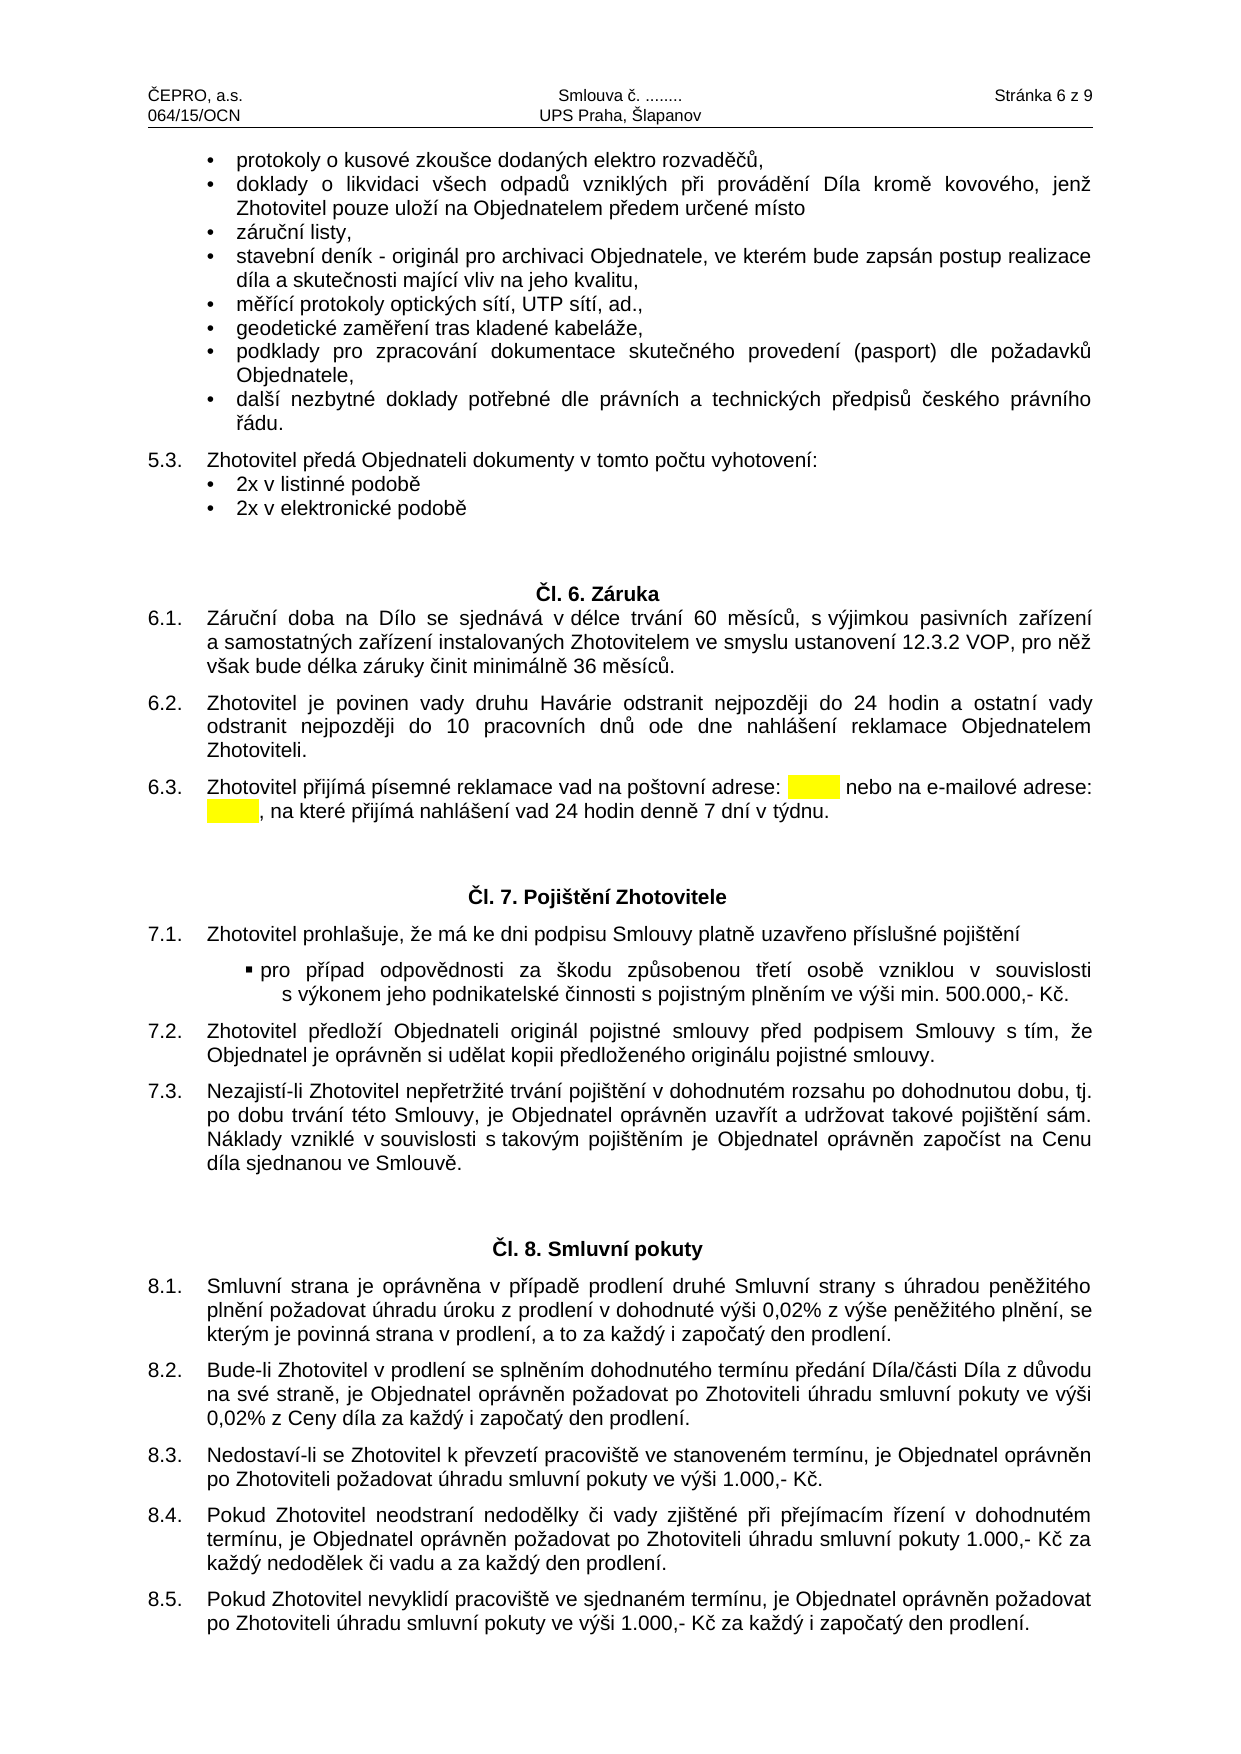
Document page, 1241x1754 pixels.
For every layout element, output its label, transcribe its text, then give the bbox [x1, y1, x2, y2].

list Záruční doba na Dílo se sjednává v délce trvání 60 měsíců, s výjimkou pasivních zařízení a samostatných zařízení instalovaných Zhotovitelem ve smyslu ustanovení 12.3.2 VOP, pro něž však bude délka záruky činit minimálně 36 měsíců. [148, 606, 1093, 678]
text Záruka [102, 582, 1093, 606]
list Nezajistí-li Zhotovitel nepřetržité trvání pojištění v dohodnutém rozsahu po dohodnutou dobu, tj. po dobu trvání této Smlouvy, je Objednatel oprávněn uzavřít a udržovat takové pojištění sám. Náklady vzniklé v souvislosti s takovým pojištěním je Objednatel oprávněn započíst na Cenu díla sjednanou ve Smlouvě. [148, 1079, 1093, 1175]
text 2x v listinné podobě [207, 472, 1093, 496]
text stavební deník - originál pro archivaci Objednatele, ve kterém bude zapsán postup realizace díla a skutečnosti mající vliv na jeho kvalitu, [207, 243, 1093, 291]
text doklady o likvidaci všech odpadů vzniklých při provádění Díla kromě kovového, jenž Zhotovitel pouze uloží na Objednatelem předem určené místo [207, 172, 1093, 219]
list Zhotovitel je povinen vady druhu Havárie odstranit nejpozději do 24 hodin a ostatní vady odstranit nejpozději do 10 pracovních dnů ode dne nahlášení reklamace Objednatelem Zhotoviteli. [148, 690, 1093, 762]
list Zhotovitel prohlašuje, že má ke dni podpisu Smlouvy platně uzavřeno příslušné pojištění [148, 922, 1093, 946]
text 2x v elektronické podobě [207, 496, 1093, 519]
text Smluvní strana je oprávněna v případě prodlení druhé Smluvní strany s úhradou peněžitého plnění požadovat úhradu úroku z prodlení v dohodnuté výši 0,02% z výše peněžitého plnění, se kterým je povinná strana v prodlení, a to za každý i započatý den prodlení. [148, 1274, 1093, 1346]
text Pokud Zhotovitel nevyklidí pracoviště ve sjednaném termínu, je Objednatel oprávněn požadovat po Zhotoviteli úhradu smluvní pokuty ve výši 1.000,- Kč za každý i započatý den prodlení. [148, 1587, 1093, 1635]
text záruční listy, [207, 219, 1093, 243]
list Zhotovitel předloží Objednateli originál pojistné smlouvy před podpisem Smlouvy s tím, že Objednatel je oprávněn si udělat kopii předloženého originálu pojistné smlouvy. [148, 1018, 1093, 1066]
text Smluvní pokuty [102, 1237, 1093, 1261]
text podklady pro zpracování dokumentace skutečného provedení (pasport) dle požadavků Objednatele, [207, 339, 1093, 387]
text Nedostaví-li se Zhotovitel k převzetí pracoviště ve stanoveném termínu, je Objednatel oprávněn po Zhotoviteli požadovat úhradu smluvní pokuty ve výši 1.000,- Kč. [148, 1442, 1093, 1490]
text Bude-li Zhotovitel v prodlení se splněním dohodnutého termínu předání Díla/části Díla z důvodu na své straně, je Objednatel oprávněn požadovat po Zhotoviteli úhradu smluvní pokuty ve výši 0,02% z Ceny díla za každý i započatý den prodlení. [148, 1358, 1093, 1430]
text měřící protokoly optických sítí, UTP sítí, ad., [207, 291, 1093, 315]
list Pojištění Zhotovitele [102, 885, 1093, 909]
text geodetické zaměření tras kladené kabeláže, [207, 315, 1093, 339]
text Pokud Zhotovitel neodstraní nedodělky či vady zjištěné při přejímacím řízení v dohodnutém termínu, je Objednatel oprávněn požadovat po Zhotoviteli úhradu smluvní pokuty 1.000,- Kč za každý nedodělek či vadu a za každý den prodlení. [148, 1503, 1093, 1575]
text Zhotovitel předá Objednateli dokumenty v tomto počtu vyhotovení: [148, 448, 1093, 472]
list pro případ odpovědnosti za škodu způsobenou třetí osobě vzniklou v souvislosti s výkonem jeho podnikatelské činnosti s pojistným plněním ve výši min. 500.000,- Kč. [244, 958, 1093, 1006]
list Zhotovitel přijímá písemné reklamace vad na poštovní adrese: nebo na e-mailové adrese: , na které přijímá nahlášení vad 24 hodin denně 7 dní v týdnu. [148, 775, 1093, 823]
text protokoly o kusové zkoušce dodaných elektro rozvaděčů, [207, 148, 1093, 172]
text další nezbytné doklady potřebné dle právních a technických předpisů českého právního řádu. [207, 387, 1093, 435]
